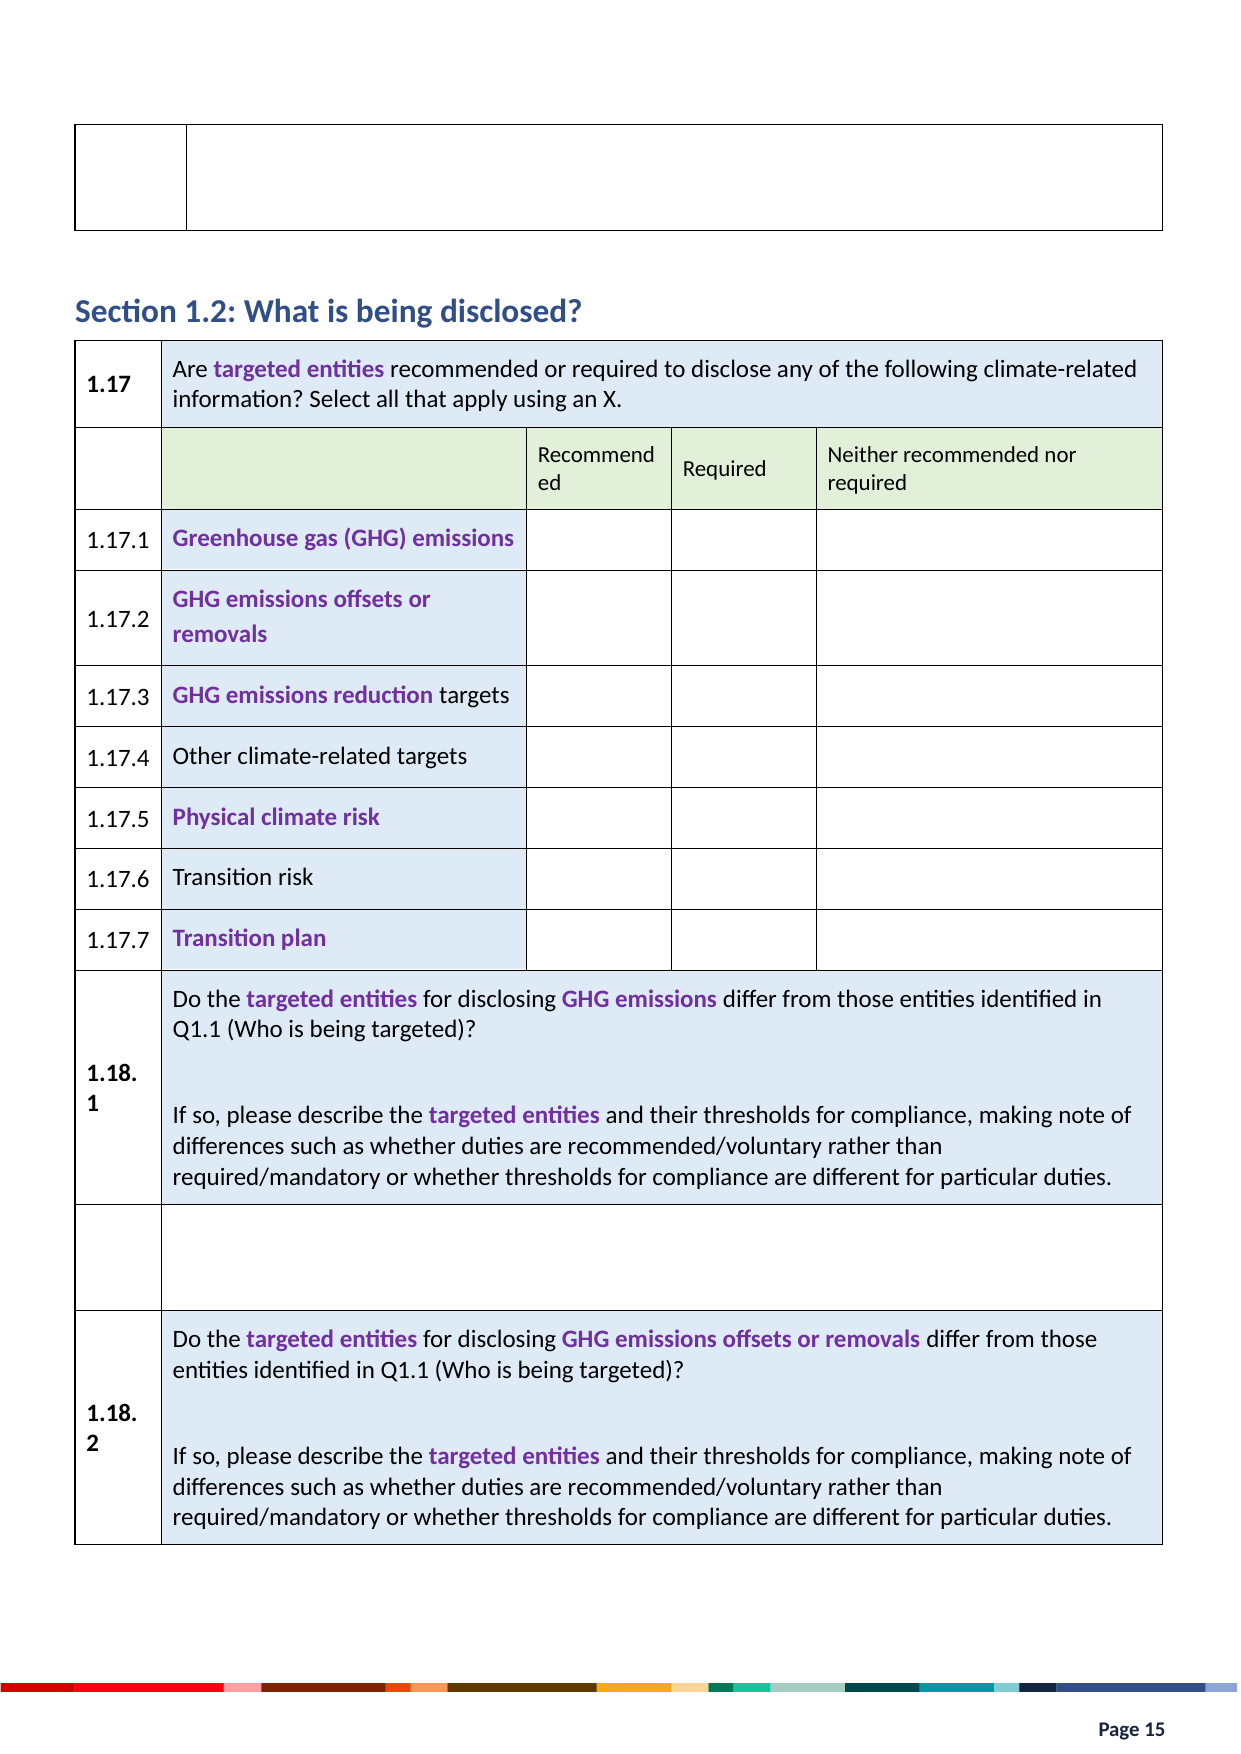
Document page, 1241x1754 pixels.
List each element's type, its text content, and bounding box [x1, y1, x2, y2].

table_cell 1.18.2 [76, 1311, 161, 1544]
table_cell [672, 571, 816, 665]
table_cell GHG emissions offsets or removals [162, 571, 526, 665]
table_cell [162, 428, 526, 509]
table_cell Transition risk [162, 849, 526, 909]
table_cell Do the targeted entities for disclosing GHG emissions differ from those entities identified in Q1.1 (Who is being targeted)? If so, please describe the targeted entities and their thresholds for compliance, making note of differences such as whether duties are recommended/voluntary rather than required/mandatory or whether thresholds for compliance are different for particular duties. [162, 971, 1162, 1204]
table_cell [817, 910, 1162, 969]
table_cell [817, 849, 1162, 909]
table_cell Required [672, 428, 816, 509]
table_cell Other climate-related targets [162, 727, 526, 787]
table_cell Physical climate risk [162, 788, 526, 848]
table_cell [527, 510, 671, 569]
table_cell 1.18.1 [76, 971, 161, 1204]
table_cell [527, 849, 671, 909]
table_cell [76, 125, 186, 230]
table_cell [672, 910, 816, 969]
table_cell [817, 788, 1162, 848]
table_cell 1.17.5 [76, 788, 161, 848]
table_cell 1.17.6 [76, 849, 161, 909]
table_cell [672, 510, 816, 569]
table_cell 1.17.3 [76, 666, 161, 726]
table_cell 1.17.1 [76, 510, 161, 569]
table_cell [162, 1205, 1162, 1310]
table_cell 1.17.7 [76, 910, 161, 969]
table_cell [817, 510, 1162, 569]
table_cell 1.17.4 [76, 727, 161, 787]
subtitle Section 1.2: What is being disclosed? [75, 291, 1165, 331]
table_cell [76, 1205, 161, 1310]
table_header Are targeted entities recommended or required to disclose any of the following climate-related information? Select all that apply using an X. [162, 341, 1162, 427]
table_cell [672, 666, 816, 726]
table_cell Greenhouse gas (GHG) emissions [162, 510, 526, 569]
table_cell [527, 910, 671, 969]
table_cell Recommended [527, 428, 671, 509]
picture [0, 1683, 1236, 1692]
table_cell 1.17.2 [76, 571, 161, 665]
table_cell [672, 727, 816, 787]
table_cell [187, 125, 1162, 230]
table_cell Neither recommended nor required [817, 428, 1162, 509]
table_header 1.17 [76, 341, 161, 427]
table_cell [672, 788, 816, 848]
table_cell GHG emissions reduction targets [162, 666, 526, 726]
table_cell [672, 849, 816, 909]
table_cell [817, 727, 1162, 787]
table_cell [527, 666, 671, 726]
table_cell [76, 428, 161, 509]
table_cell [527, 571, 671, 665]
table_cell [527, 727, 671, 787]
table_cell [527, 788, 671, 848]
table_cell Transition plan [162, 910, 526, 969]
table_cell [817, 666, 1162, 726]
table_cell Do the targeted entities for disclosing GHG emissions offsets or removals differ from those entities identified in Q1.1 (Who is being targeted)? If so, please describe the targeted entities and their thresholds for compliance, making note of differences such as whether duties are recommended/voluntary rather than required/mandatory or whether thresholds for compliance are different for particular duties. [162, 1311, 1162, 1544]
table_cell [817, 571, 1162, 665]
